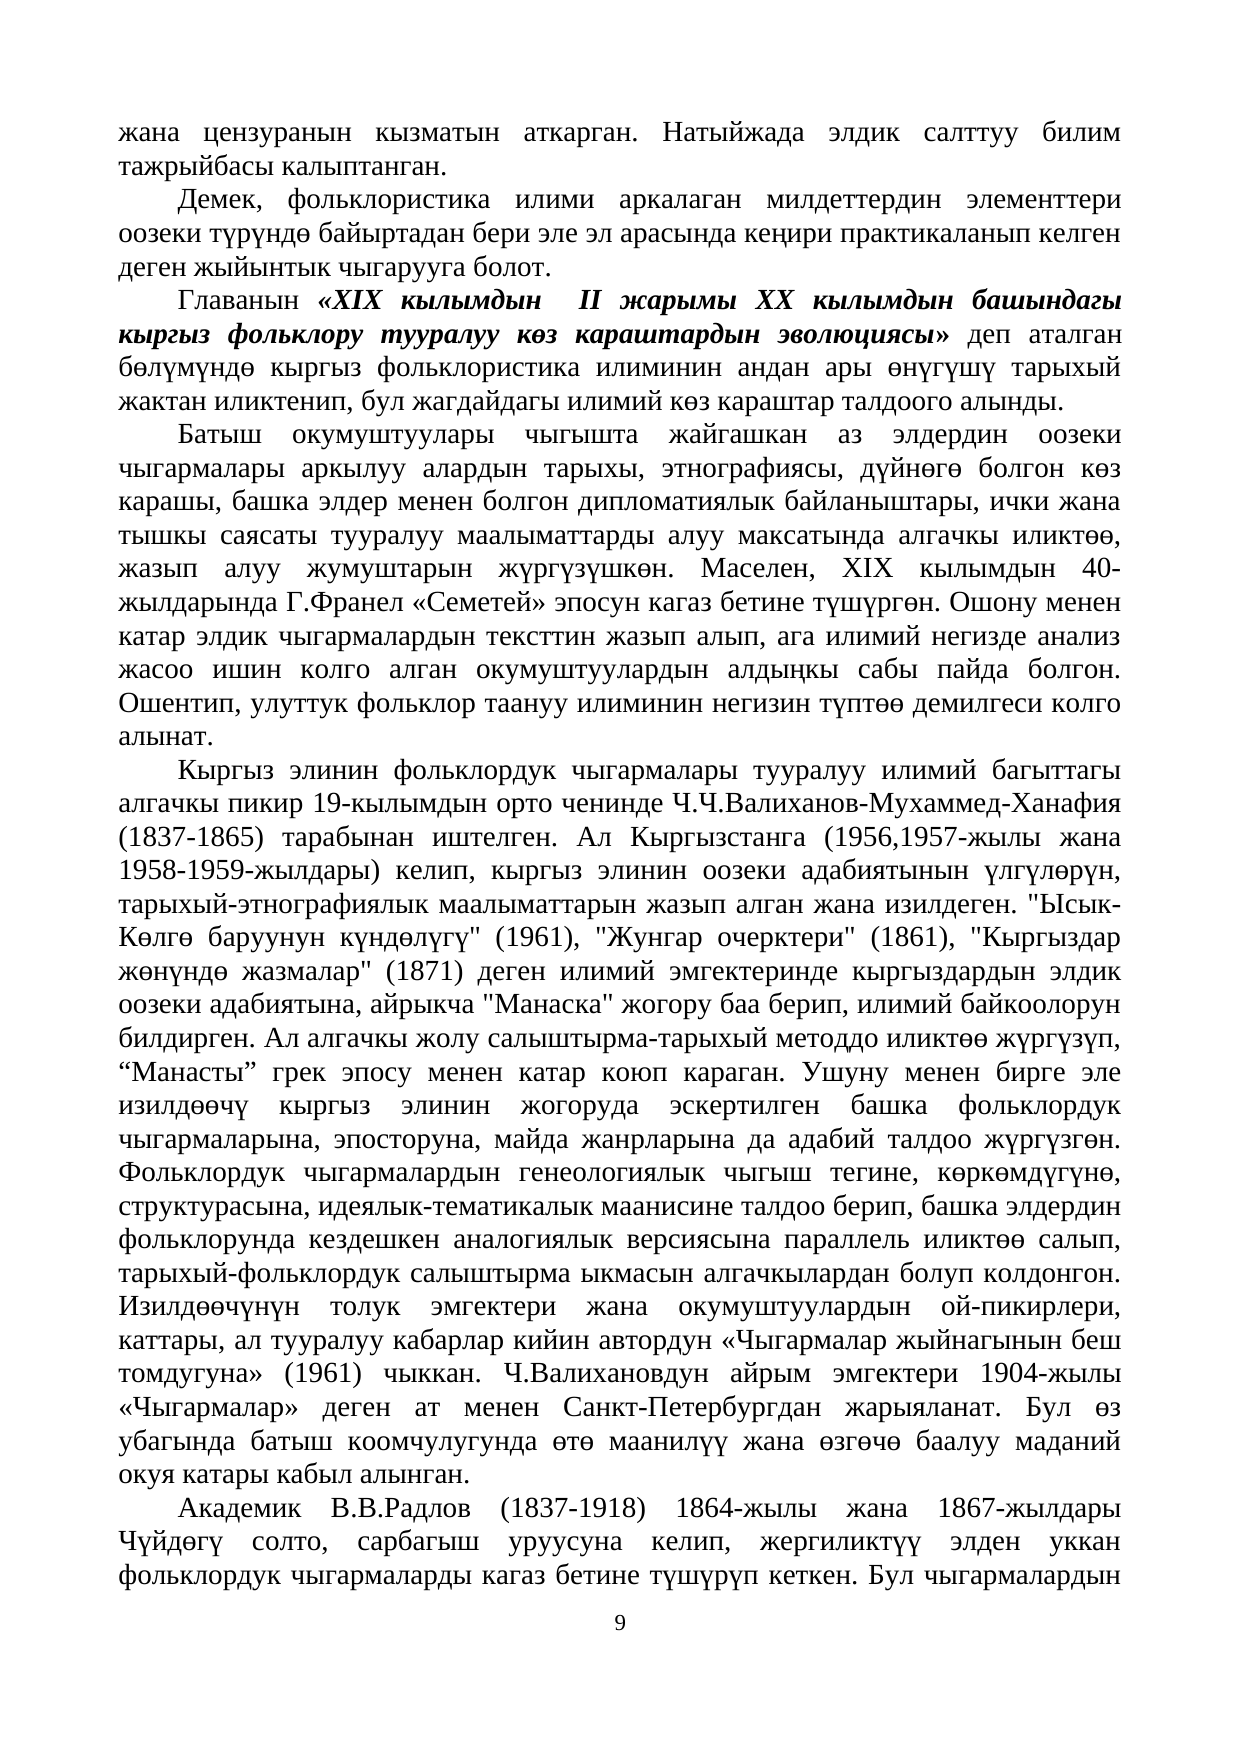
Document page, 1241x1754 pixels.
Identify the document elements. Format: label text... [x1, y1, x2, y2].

text Кыргыз элинин фольклордук чыгармалары тууралуу илимий багыттагы алгачкы пикир 19-кылымдын орто ченинде Ч.Ч.Валиханов-Мухаммед-Ханафия (1837-1865) тарабынан иштелген. Ал Кыргызстанга (1956,1957-жылы жана 1958-1959-жылдары) келип, кыргыз элинин оозеки адабиятынын үлгүлөрүн, тарыхый-этнографиялык маалыматтарын жазып алган жана изилдеген. "Ысык-Көлгө баруунун күндөлүгү" (1961), "Жунгар очерктери" (1861), "Кыргыздар жөнүндө жазмалар" (1871) деген илимий эмгектеринде кыргыздардын элдик оозеки адабиятына, айрыкча "Манаска" жогору баа берип, илимий байкоолорун билдирген. Ал алгачкы жолу салыштырма-тарыхый методдо иликтөө жүргүзүп, “Манасты” грек эпосу менен катар коюп караган. Ушуну менен бирге эле изилдөөчү кыргыз элинин жогоруда эскертилген башка фольклордук чыгармаларына, эпосторуна, майда жанрларына да адабий талдоо жүргүзгөн. Фольклордук чыгармалардын генеологиялык чыгыш тегине, көркөмдүгүнө, структурасына, идеялык-тематикалык маанисине талдоо берип, башка элдердин фольклорунда кездешкен аналогиялык версиясына параллель иликтөө салып, тарыхый-фольклордук салыштырма ыкмасын алгачкылардан болуп колдонгон. Изилдөөчүнүн толук эмгектери жана окумуштуулардын ой-пикирлери, каттары, ал тууралуу кабарлар кийин автордун «Чыгармалар жыйнагынын беш томдугуна» (1961) чыккан. Ч.Валихановдун айрым эмгектери 1904-жылы «Чыгармалар» деген ат менен Санкт-Петербургдан жарыяланат. Бул өз убагында батыш коомчулугунда өтө маанилүү жана өзгөчө баалуу маданий окуя катары кабыл алынган. [118, 752, 1122, 1490]
text Демек, фольклористика илими аркалаган милдеттердин элементтери оозеки түрүндө байыртадан бери эле эл арасында кеңири практикаланып келген деген жыйынтык чыгарууга болот. [118, 182, 1122, 282]
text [118, 114, 1122, 182]
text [118, 1490, 1122, 1590]
text Главанын «XIX кылымдын II жарымы XX кылымдын башындагы кыргыз фольклору тууралуу көз караштардын эволюциясы» деп аталган бөлүмүндө кыргыз фольклористика илиминин андан ары өнүгүшү тарыхый жактан иликтенип, бул жагдайдагы илимий көз караштар талдоого алынды. [118, 282, 1122, 416]
text Батыш окумуштуулары чыгышта жайгашкан аз элдердин оозеки чыгармалары аркылуу алардын тарыхы, этнографиясы, дүйнөгө болгон көз карашы, башка элдер менен болгон дипломатиялык байланыштары, ички жана тышкы саясаты тууралуу маалыматтарды алуу максатында алгачкы иликтөө, жазып алуу жумуштарын жүргүзүшкөн. Маселен, XIX кылымдын 40-жылдарында Г.Франел «Семетей» эпосун кагаз бетине түшүргөн. Ошону менен катар элдик чыгармалардын тексттин жазып алып, ага илимий негизде анализ жасоо ишин колго алган окумуштуулардын алдыңкы сабы пайда болгон. Ошентип, улуттук фольклор таануу илиминин негизин түптөө демилгеси колго алынат. [118, 416, 1122, 752]
